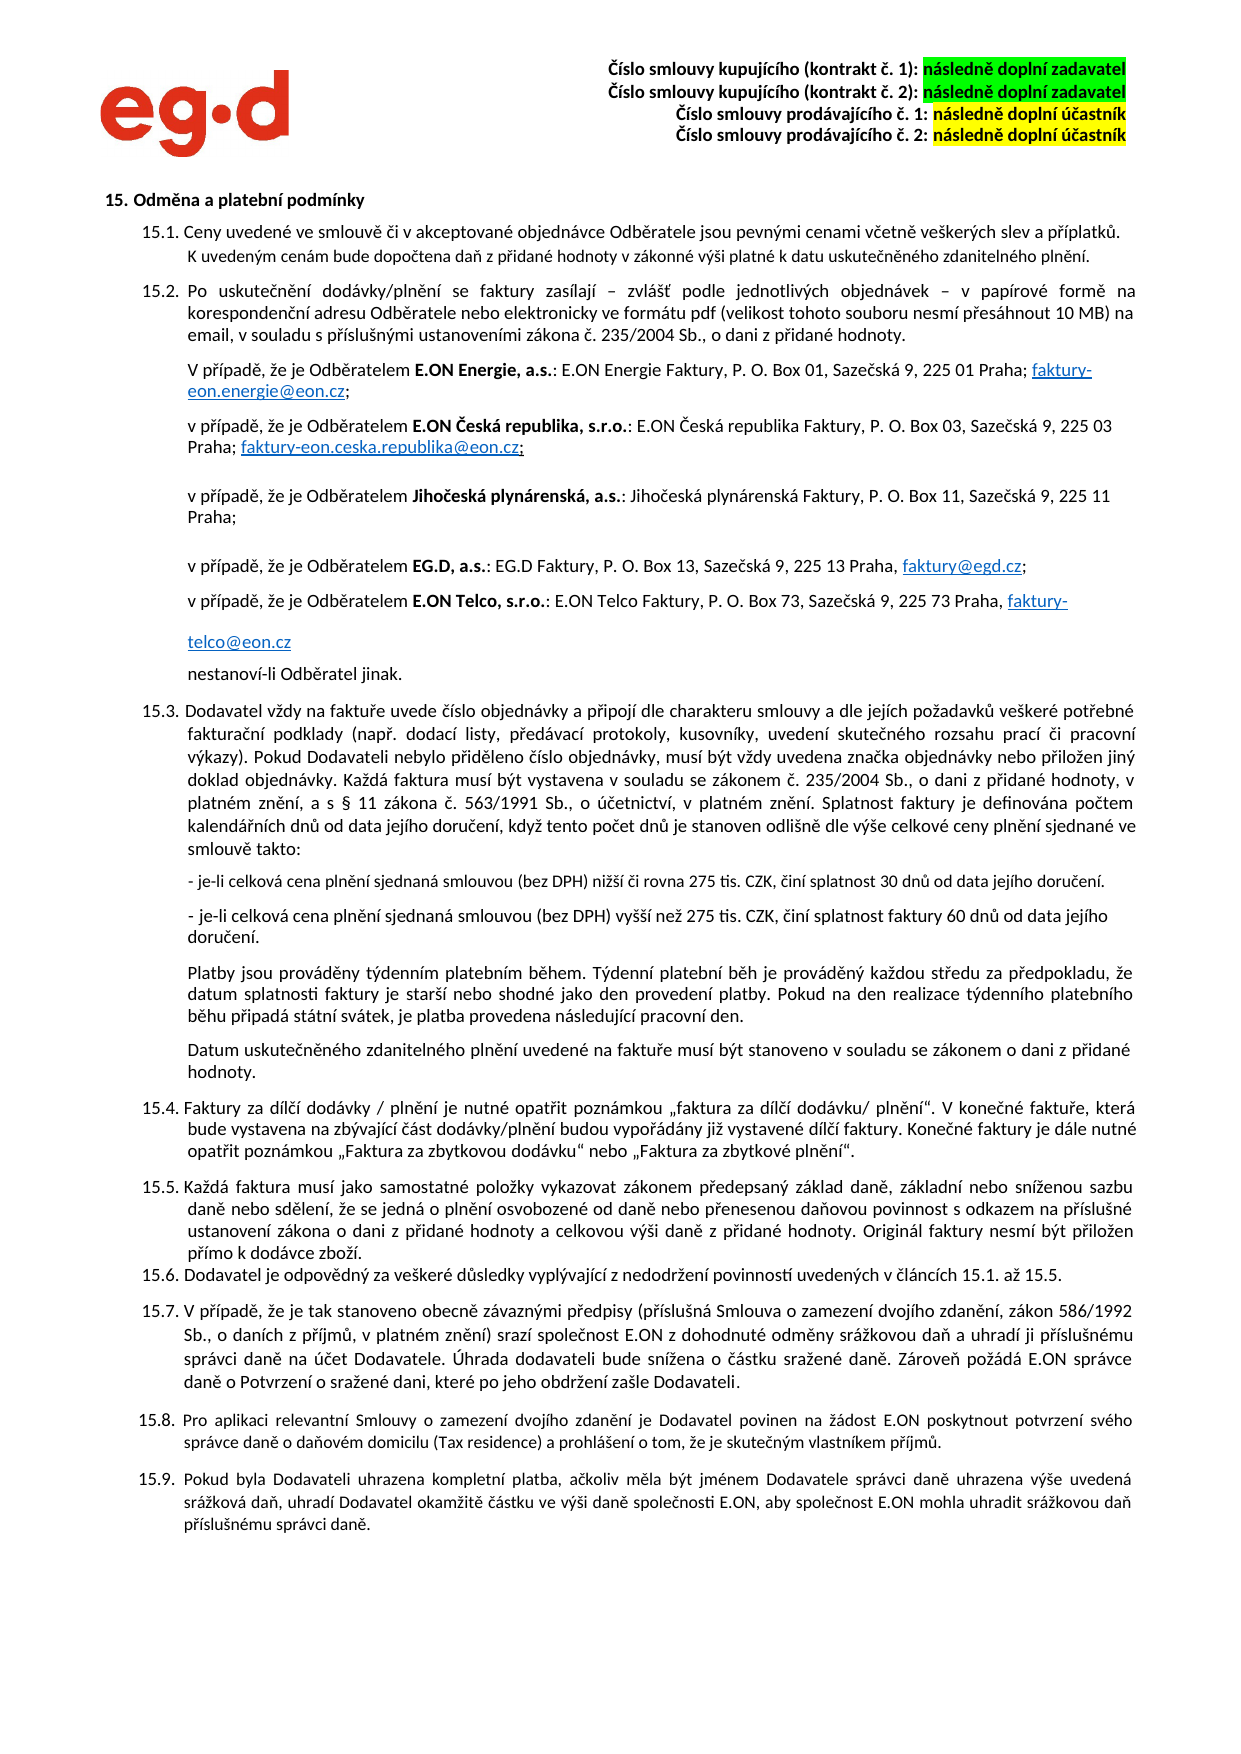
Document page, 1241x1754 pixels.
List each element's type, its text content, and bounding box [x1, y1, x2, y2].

list Pokud byla Dodavateli uhrazena kompletní platba, ačkoliv měla být jménem Dodavatele správci daně uhrazena výše uvedená srážková daň, uhradí Dodavatel okamžitě částku ve výši daně společnosti E.ON, aby společnost E.ON mohla uhradit srážkovou daň příslušnému správci daně. [138, 1467, 1134, 1535]
text nestanoví-li Odběratel jinak. [187, 662, 1163, 685]
text eon.energie@eon.cz; [187, 380, 1163, 402]
text Datum uskutečněného zdanitelného plnění uvedené na faktuře musí být stanoveno v souladu se zákonem o dani z přidané [187, 1039, 1163, 1061]
text v případě, že je Odběratelem EG.D, a.s.: EG.D Faktury, P. O. Box 13, Sazečská 9, 225 13 Praha, faktury@egd.cz; [187, 554, 1163, 577]
list Po uskutečnění dodávky/plnění se faktury zasílají – zvlášť podle jednotlivých objednávek – v papírové formě na korespondenční adresu Odběratele nebo elektronicky ve formátu pdf (velikost tohoto souboru nesmí přesáhnout 10 MB) na email, v souladu s příslušnými ustanoveními zákona č. 235/2004 Sb., o dani z přidané hodnoty. [142, 281, 1136, 346]
text V případě, že je Odběratelem E.ON Energie, a.s.: E.ON Energie Faktury, P. O. Box 01, Sazečská 9, 225 01 Praha; faktury- [187, 358, 1163, 380]
list je-li celková cena plnění sjednaná smlouvou (bez DPH) nižší či rovna 275 tis. CZK, činí splatnost 30 dnů od data jejího doručení. [188, 871, 1163, 892]
list Pro aplikaci relevantní Smlouvy o zamezení dvojího zdanění je Dodavatel povinen na žádost E.ON poskytnout potvrzení svého správce daně o daňovém domicilu (Tax residence) a prohlášení o tom, že je skutečným vlastníkem příjmů. [138, 1408, 1134, 1453]
list Dodavatel je odpovědný za veškeré důsledky vyplývající z nedodržení povinností uvedených v článcích 15.1. až 15.5. [141, 1264, 1163, 1286]
text v případě, že je Odběratelem Jihočeská plynárenská, a.s.: Jihočeská plynárenská Faktury, P. O. Box 11, Sazečská 9, 225 11 Praha; [187, 486, 1114, 528]
list Každá faktura musí jako samostatné položky vykazovat zákonem předepsaný základ daně, základní nebo sníženou sazbu daně nebo sdělení, že se jedná o plnění osvobozené od daně nebo přenesenou daňovou povinnost s odkazem na příslušné ustanovení zákona o dani z přidané hodnoty a celkovou výši daně z přidané hodnoty. Originál faktury nesmí být přiložen přímo k dodávce zboží. [142, 1176, 1134, 1264]
list Dodavatel vždy na faktuře uvede číslo objednávky a připojí dle charakteru smlouvy a dle jejích požadavků veškeré potřebné fakturační podklady (např. dodací listy, předávací protokoly, kusovníky, uvedení skutečného rozsahu prací či pracovní výkazy). Pokud Dodavateli nebylo přiděleno číslo objednávky, musí být vždy uvedena značka objednávky nebo přiložen jiný doklad objednávky. Každá faktura musí být vystavena v souladu se zákonem č. 235/2004 Sb., o dani z přidané hodnoty, v platném znění, a s § 11 zákona č. 563/1991 Sb., o účetnictví, v platném znění. Splatnost faktury je definována počtem kalendářních dnů od data jejího doručení, když tento počet dnů je stanoven odlišně dle výše celkové ceny plnění sjednané ve smlouvě takto: [142, 699, 1136, 859]
list V případě, že je tak stanoveno obecně závaznými předpisy (příslušná Smlouva o zamezení dvojího zdanění, zákon 586/1992 Sb., o daních z příjmů, v platném znění) srazí společnost E.ON z dohodnuté odměny srážkovou daň a uhradí ji příslušnému správci daně na účet Dodavatele. Úhrada dodavateli bude snížena o částku sražené daně. Zároveň požádá E.ON správce daně o Potvrzení o sražené dani, které po jeho obdržení zašle Dodavateli. [141, 1300, 1134, 1393]
subtitle Odměna a platební podmínky [104, 188, 1163, 211]
list Ceny uvedené ve smlouvě či v akceptované objednávce Odběratele jsou pevnými cenami včetně veškerých slev a příplatků. [141, 220, 1163, 243]
text hodnoty. [187, 1061, 1163, 1083]
list Faktury za dílčí dodávky / plnění je nutné opatřit poznámkou „faktura za dílčí dodávku/ plnění“. V konečné faktuře, která bude vystavena na zbývající část dodávky/plnění budou vypořádány již vystavené dílčí faktury. Konečné faktury je dále nutné opatřit poznámkou „Faktura za zbytkovou dodávku“ nebo „Faktura za zbytkové plnění“. [142, 1097, 1136, 1162]
picture [100, 70, 289, 157]
text Platby jsou prováděny týdenním platebním během. Týdenní platební běh je prováděný každou středu za předpokladu, že datum splatnosti faktury je starší nebo shodné jako den provedení platby. Pokud na den realizace týdenního platebního běhu připadá státní svátek, je platba provedena následující pracovní den. [187, 962, 1134, 1027]
list je-li celková cena plnění sjednaná smlouvou (bez DPH) vyšší než 275 tis. CZK, činí splatnost faktury 60 dnů od data jejího doručení. [187, 906, 1110, 948]
text v případě, že je Odběratelem E.ON Telco, s.r.o.: E.ON Telco Faktury, P. O. Box 73, Sazečská 9, 225 73 Praha, faktury- [187, 590, 1163, 613]
text telco@eon.cz [187, 630, 1163, 653]
text v případě, že je Odběratelem E.ON Česká republika, s.r.o.: E.ON Česká republika Faktury, P. O. Box 03, Sazečská 9, 225 03 Praha; faktury-eon.ceska.republika@eon.cz; [187, 416, 1115, 458]
text K uvedeným cenám bude dopočtena daň z přidané hodnoty v zákonné výši platné k datu uskutečněného zdanitelného plnění. [187, 245, 1163, 266]
